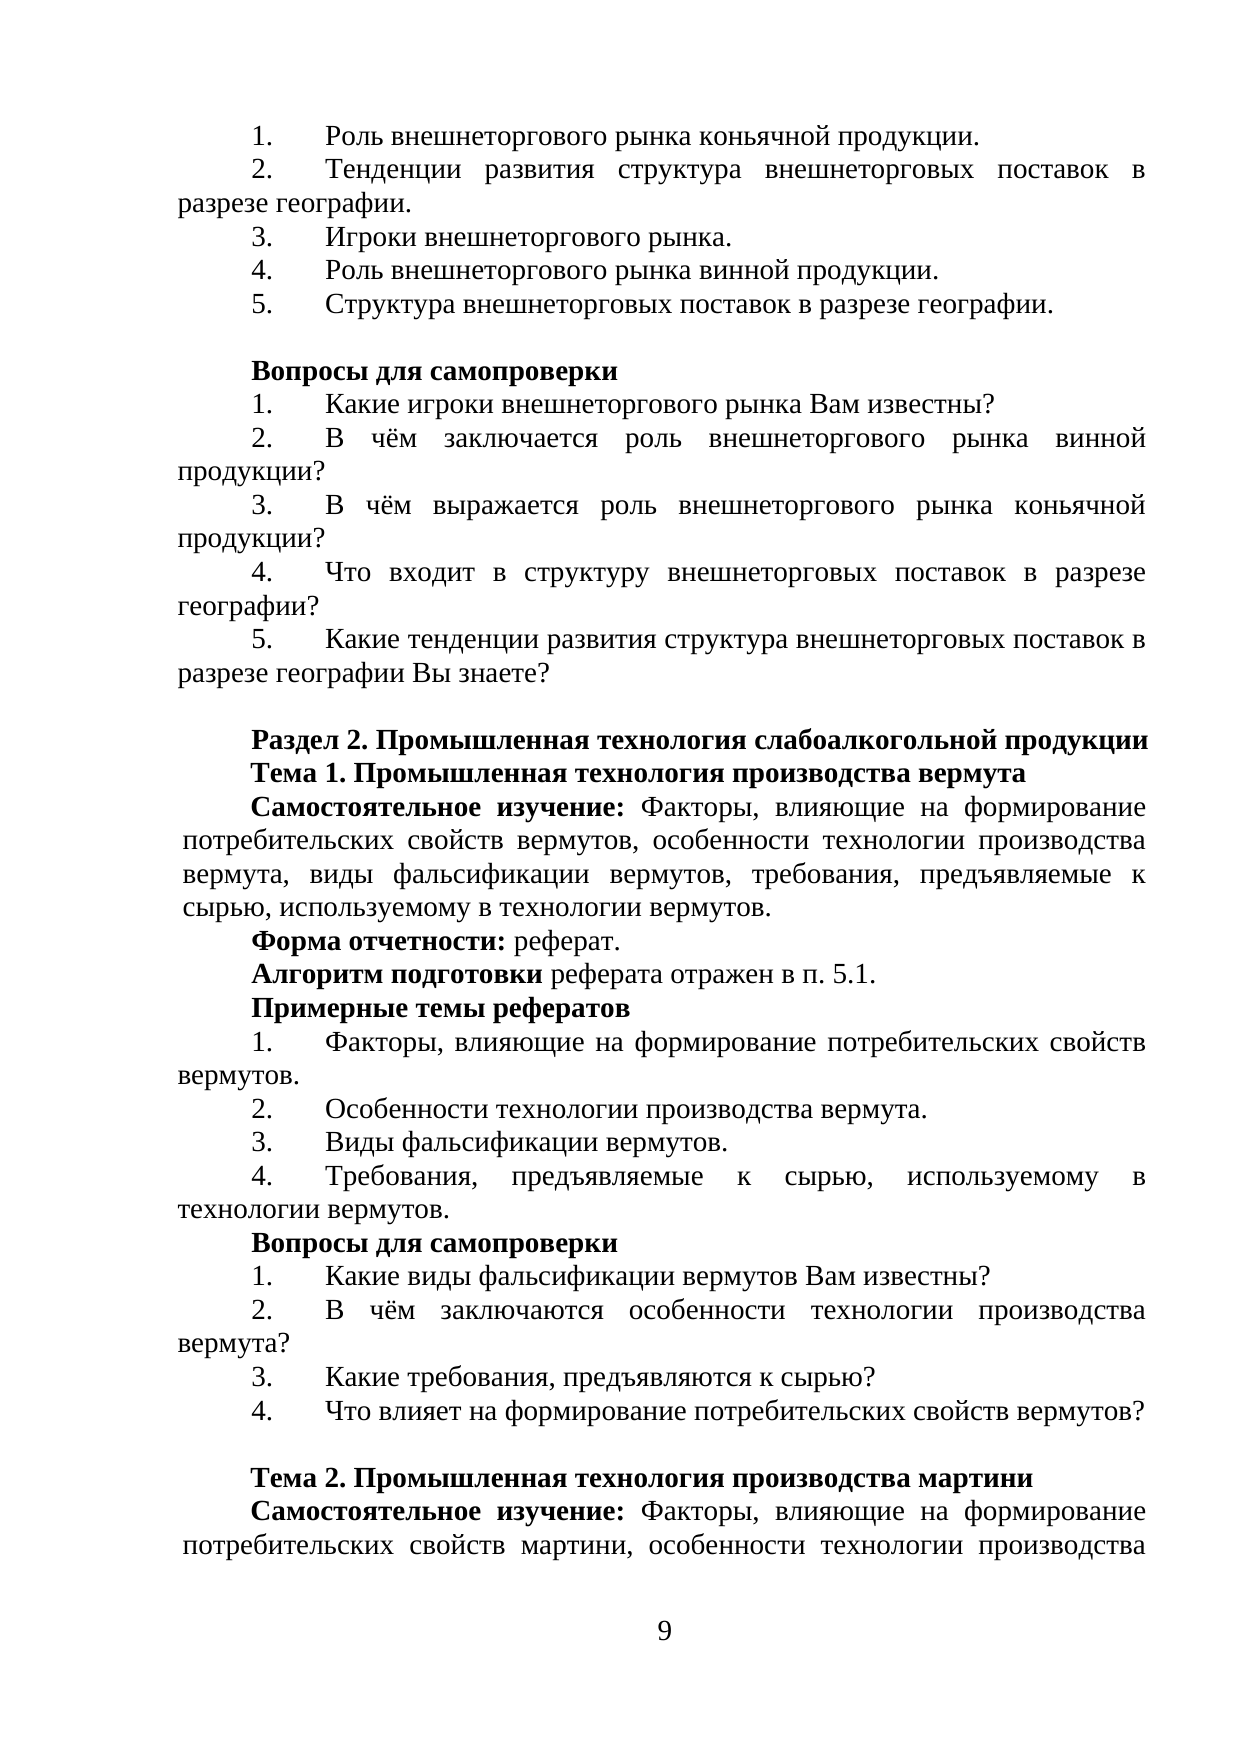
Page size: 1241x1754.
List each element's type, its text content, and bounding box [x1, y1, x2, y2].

list Какие тенденции развития структура внешнеторговых поставок в разрезе географии Вы знаете? [177, 621, 1146, 688]
text Алгоритм подготовки реферата отражен в п. 5.1. [177, 957, 1152, 990]
list Тенденции развития структура внешнеторговых поставок в разрезе географии. [177, 152, 1146, 219]
list Какие виды фальсификации вермутов Вам известны? [177, 1258, 1146, 1292]
list Требования, предъявляемые к сырью, используемому в технологии вермутов. [177, 1158, 1146, 1225]
list Факторы, влияющие на формирование потребительских свойств вермутов. [177, 1024, 1146, 1091]
list В чём заключаются особенности технологии производства вермута? [177, 1292, 1146, 1359]
text Тема 2. Промышленная технология производства мартини [182, 1460, 1146, 1493]
text Форма отчетности: реферат. [177, 923, 1152, 957]
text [182, 1493, 1146, 1560]
text Примерные темы рефератов [177, 990, 1152, 1024]
list Структура внешнеторговых поставок в разрезе географии. [177, 286, 1146, 319]
text Самостоятельное изучение: Факторы, влияющие на формирование потребительских свойств вермутов, особенности технологии производства вермута, виды фальсификации вермутов, требования, предъявляемые к сырью, используемому в технологии вермутов. [182, 789, 1146, 923]
text Вопросы для самопроверки [177, 353, 1146, 386]
text Вопросы для самопроверки [177, 1225, 1146, 1258]
list Роль внешнеторгового рынка коньячной продукции. [177, 118, 1146, 152]
text Раздел 2. Промышленная технология слабоалкогольной продукции [177, 722, 1152, 755]
list Роль внешнеторгового рынка винной продукции. [177, 252, 1146, 286]
list Какие игроки внешнеторгового рынка Вам известны? [177, 386, 1146, 420]
list В чём выражается роль внешнеторгового рынка коньячной продукции? [177, 487, 1146, 554]
list Что входит в структуру внешнеторговых поставок в разрезе географии? [177, 554, 1146, 621]
list Особенности технологии производства вермута. [177, 1091, 1146, 1124]
list Что влияет на формирование потребительских свойств вермутов? [177, 1393, 1146, 1426]
list В чём заключается роль внешнеторгового рынка винной продукции? [177, 420, 1146, 487]
list Игроки внешнеторгового рынка. [177, 219, 1146, 252]
list Какие требования, предъявляются к сырью? [177, 1359, 1146, 1393]
list Виды фальсификации вермутов. [177, 1124, 1146, 1158]
text Тема 1. Промышленная технология производства вермута [182, 755, 1146, 789]
